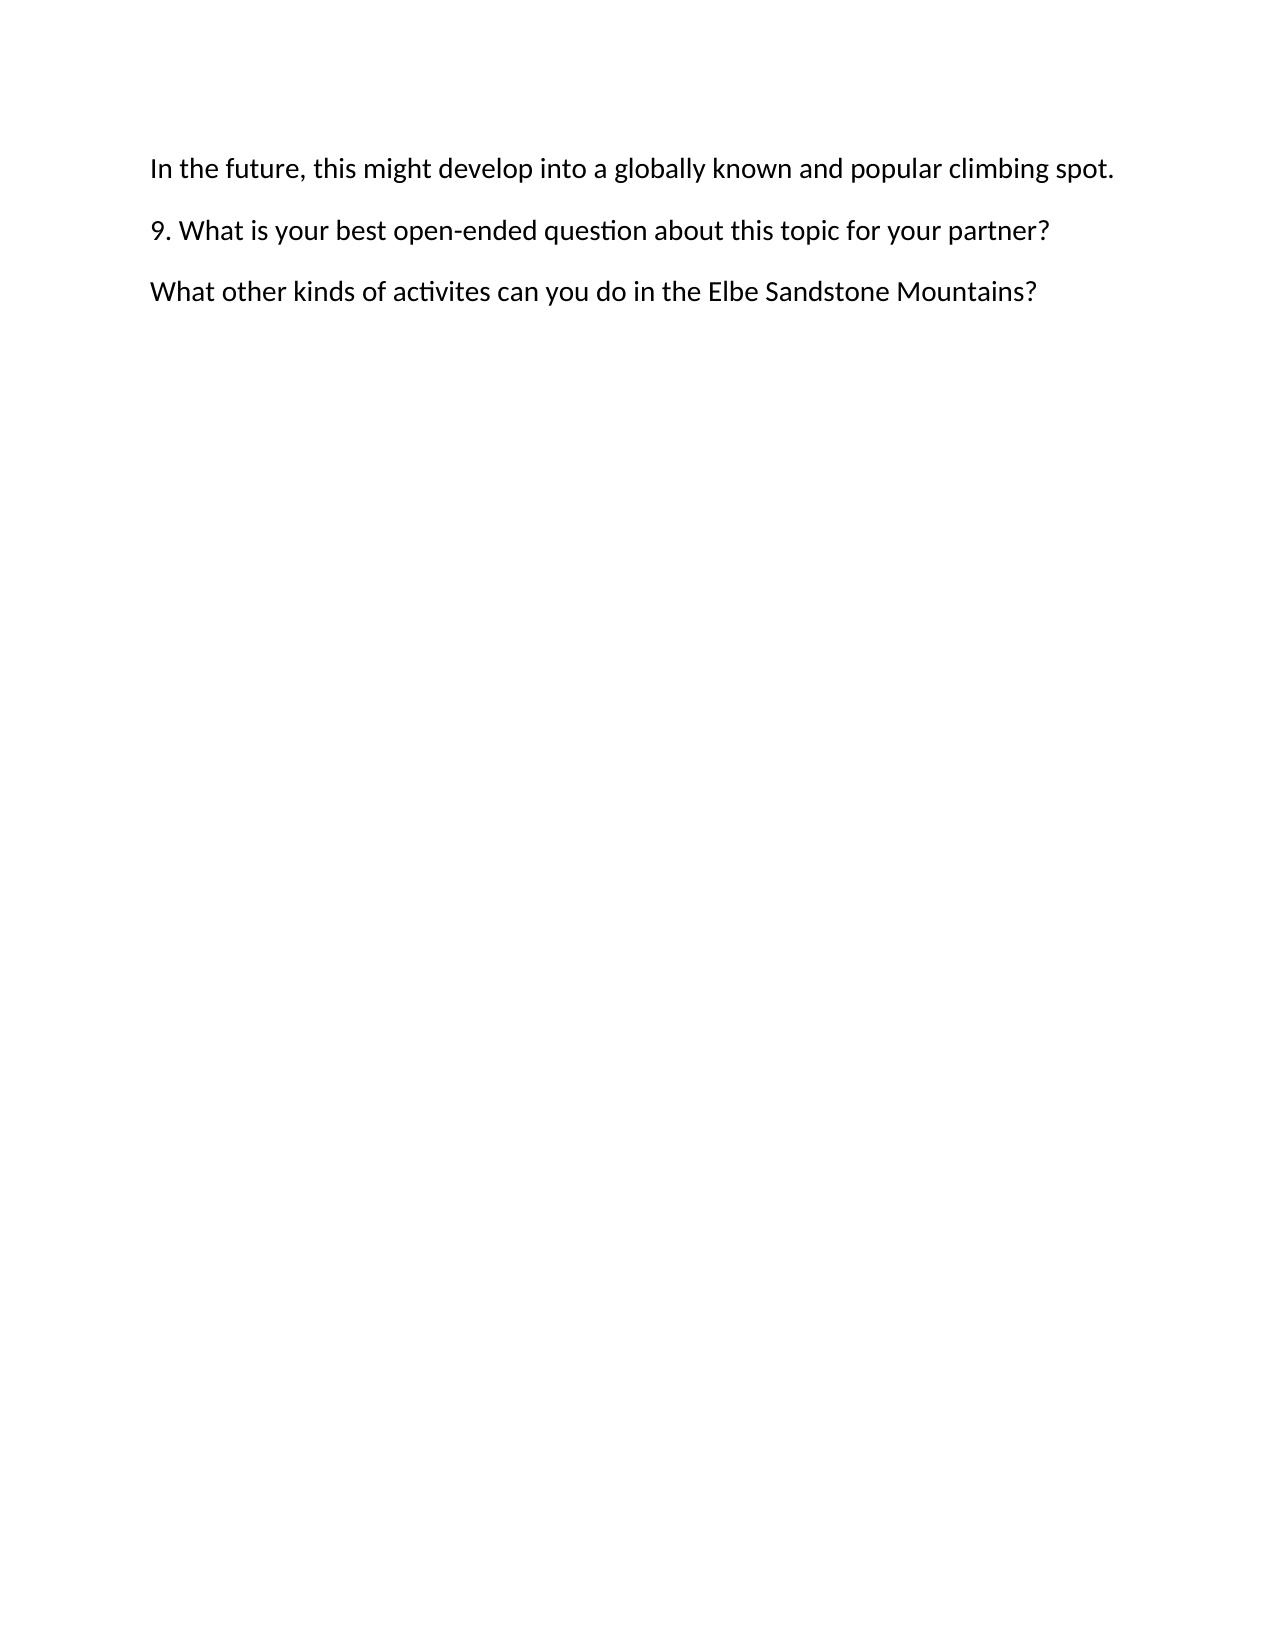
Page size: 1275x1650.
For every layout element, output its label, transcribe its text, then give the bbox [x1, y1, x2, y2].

text 9. What is your best open-ended question about this topic for your partner? [150, 212, 1125, 247]
text What other kinds of activites can you do in the Elbe Sandstone Mountains? [150, 273, 1125, 309]
text In the future, this might develop into a globally known and popular climbing spot. [150, 150, 1125, 186]
